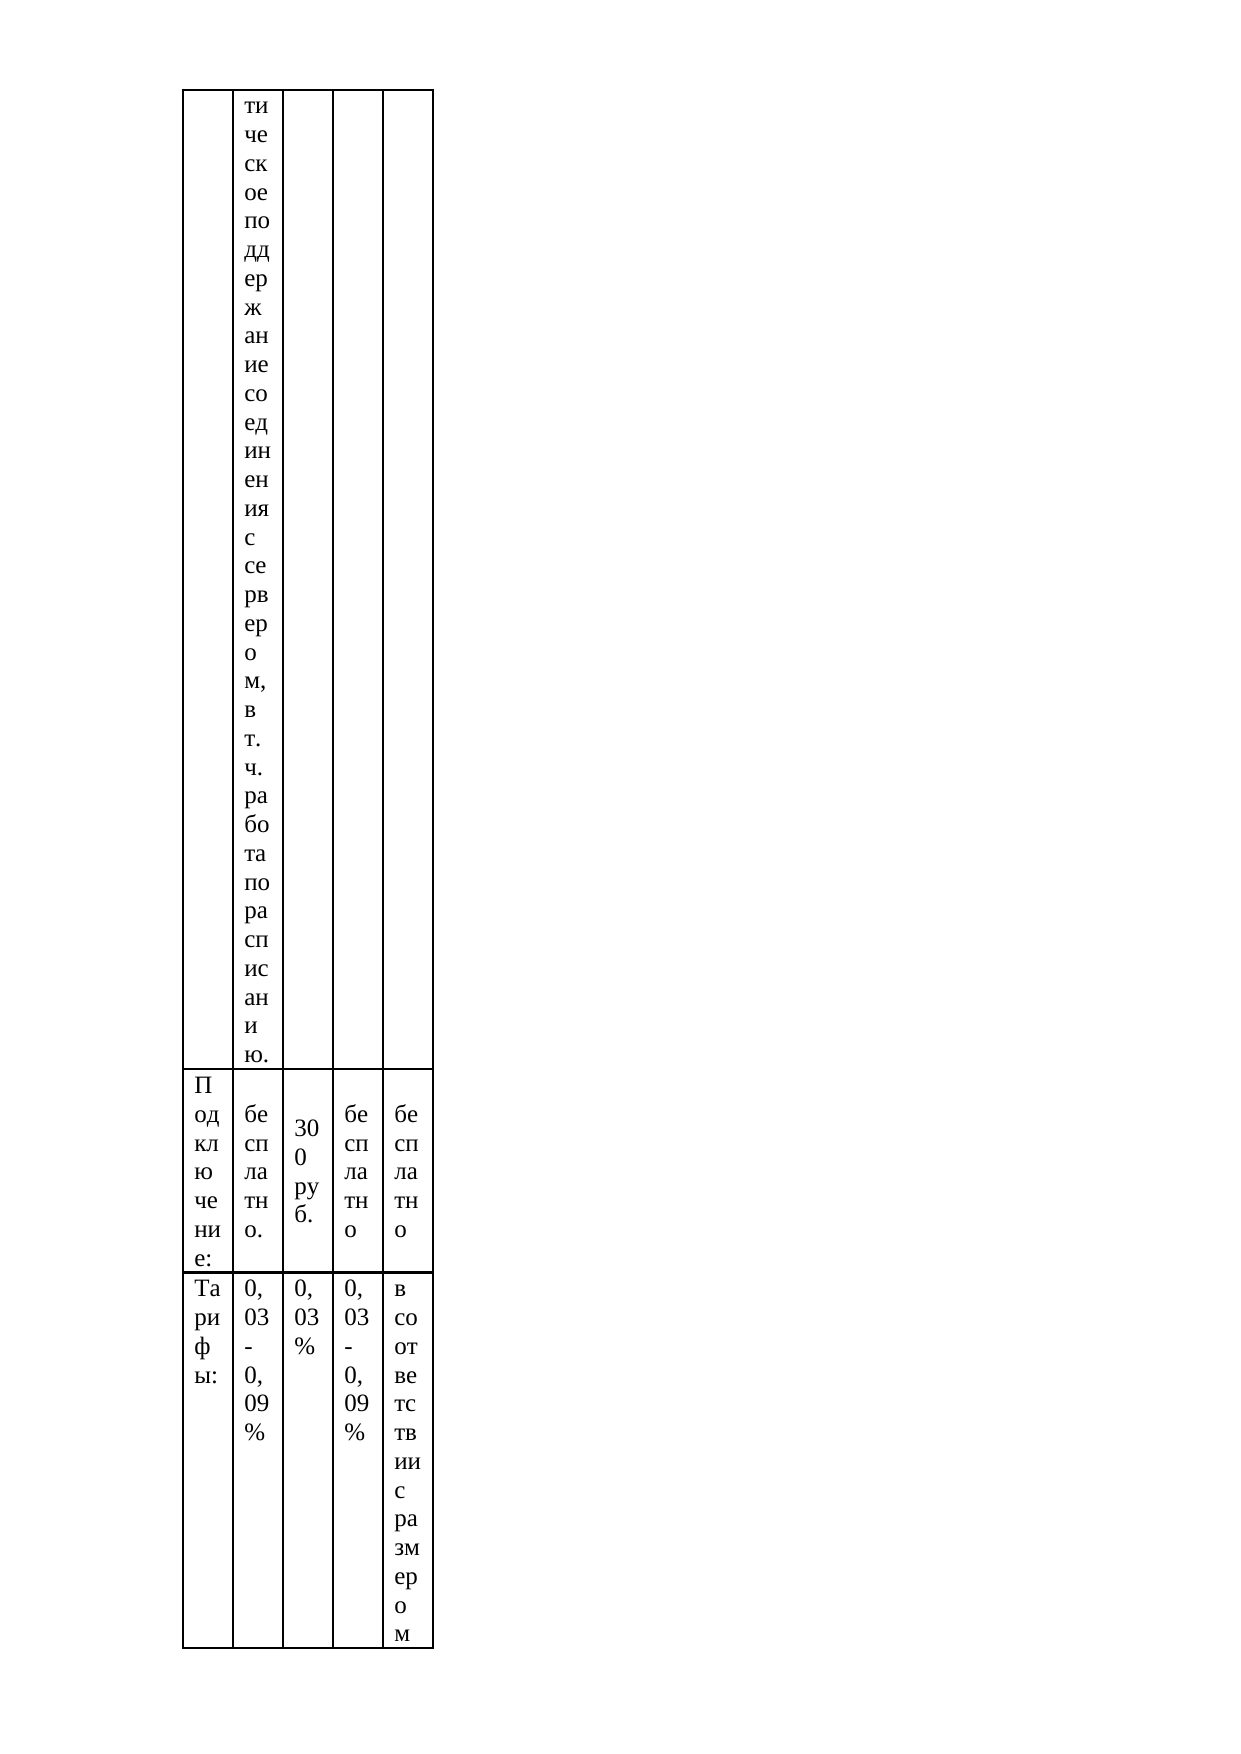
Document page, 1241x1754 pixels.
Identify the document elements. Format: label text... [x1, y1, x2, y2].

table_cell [284, 91, 332, 1068]
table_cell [184, 91, 232, 1068]
table_cell Подключение: [184, 1070, 232, 1271]
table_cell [334, 91, 382, 1068]
table_cell бесплатно [384, 1070, 432, 1271]
table_cell 0,03% [284, 1274, 332, 1647]
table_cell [384, 1274, 432, 1647]
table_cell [234, 91, 282, 1068]
table_cell 0,03-0,09% [234, 1274, 282, 1647]
table_cell бесплатно [334, 1070, 382, 1271]
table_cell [384, 91, 432, 1068]
table_cell бесплатно. [234, 1070, 282, 1271]
table_cell 0,03-0,09% [334, 1274, 382, 1647]
table_cell 300 руб. [284, 1070, 332, 1271]
table_cell Тарифы: [184, 1274, 232, 1647]
